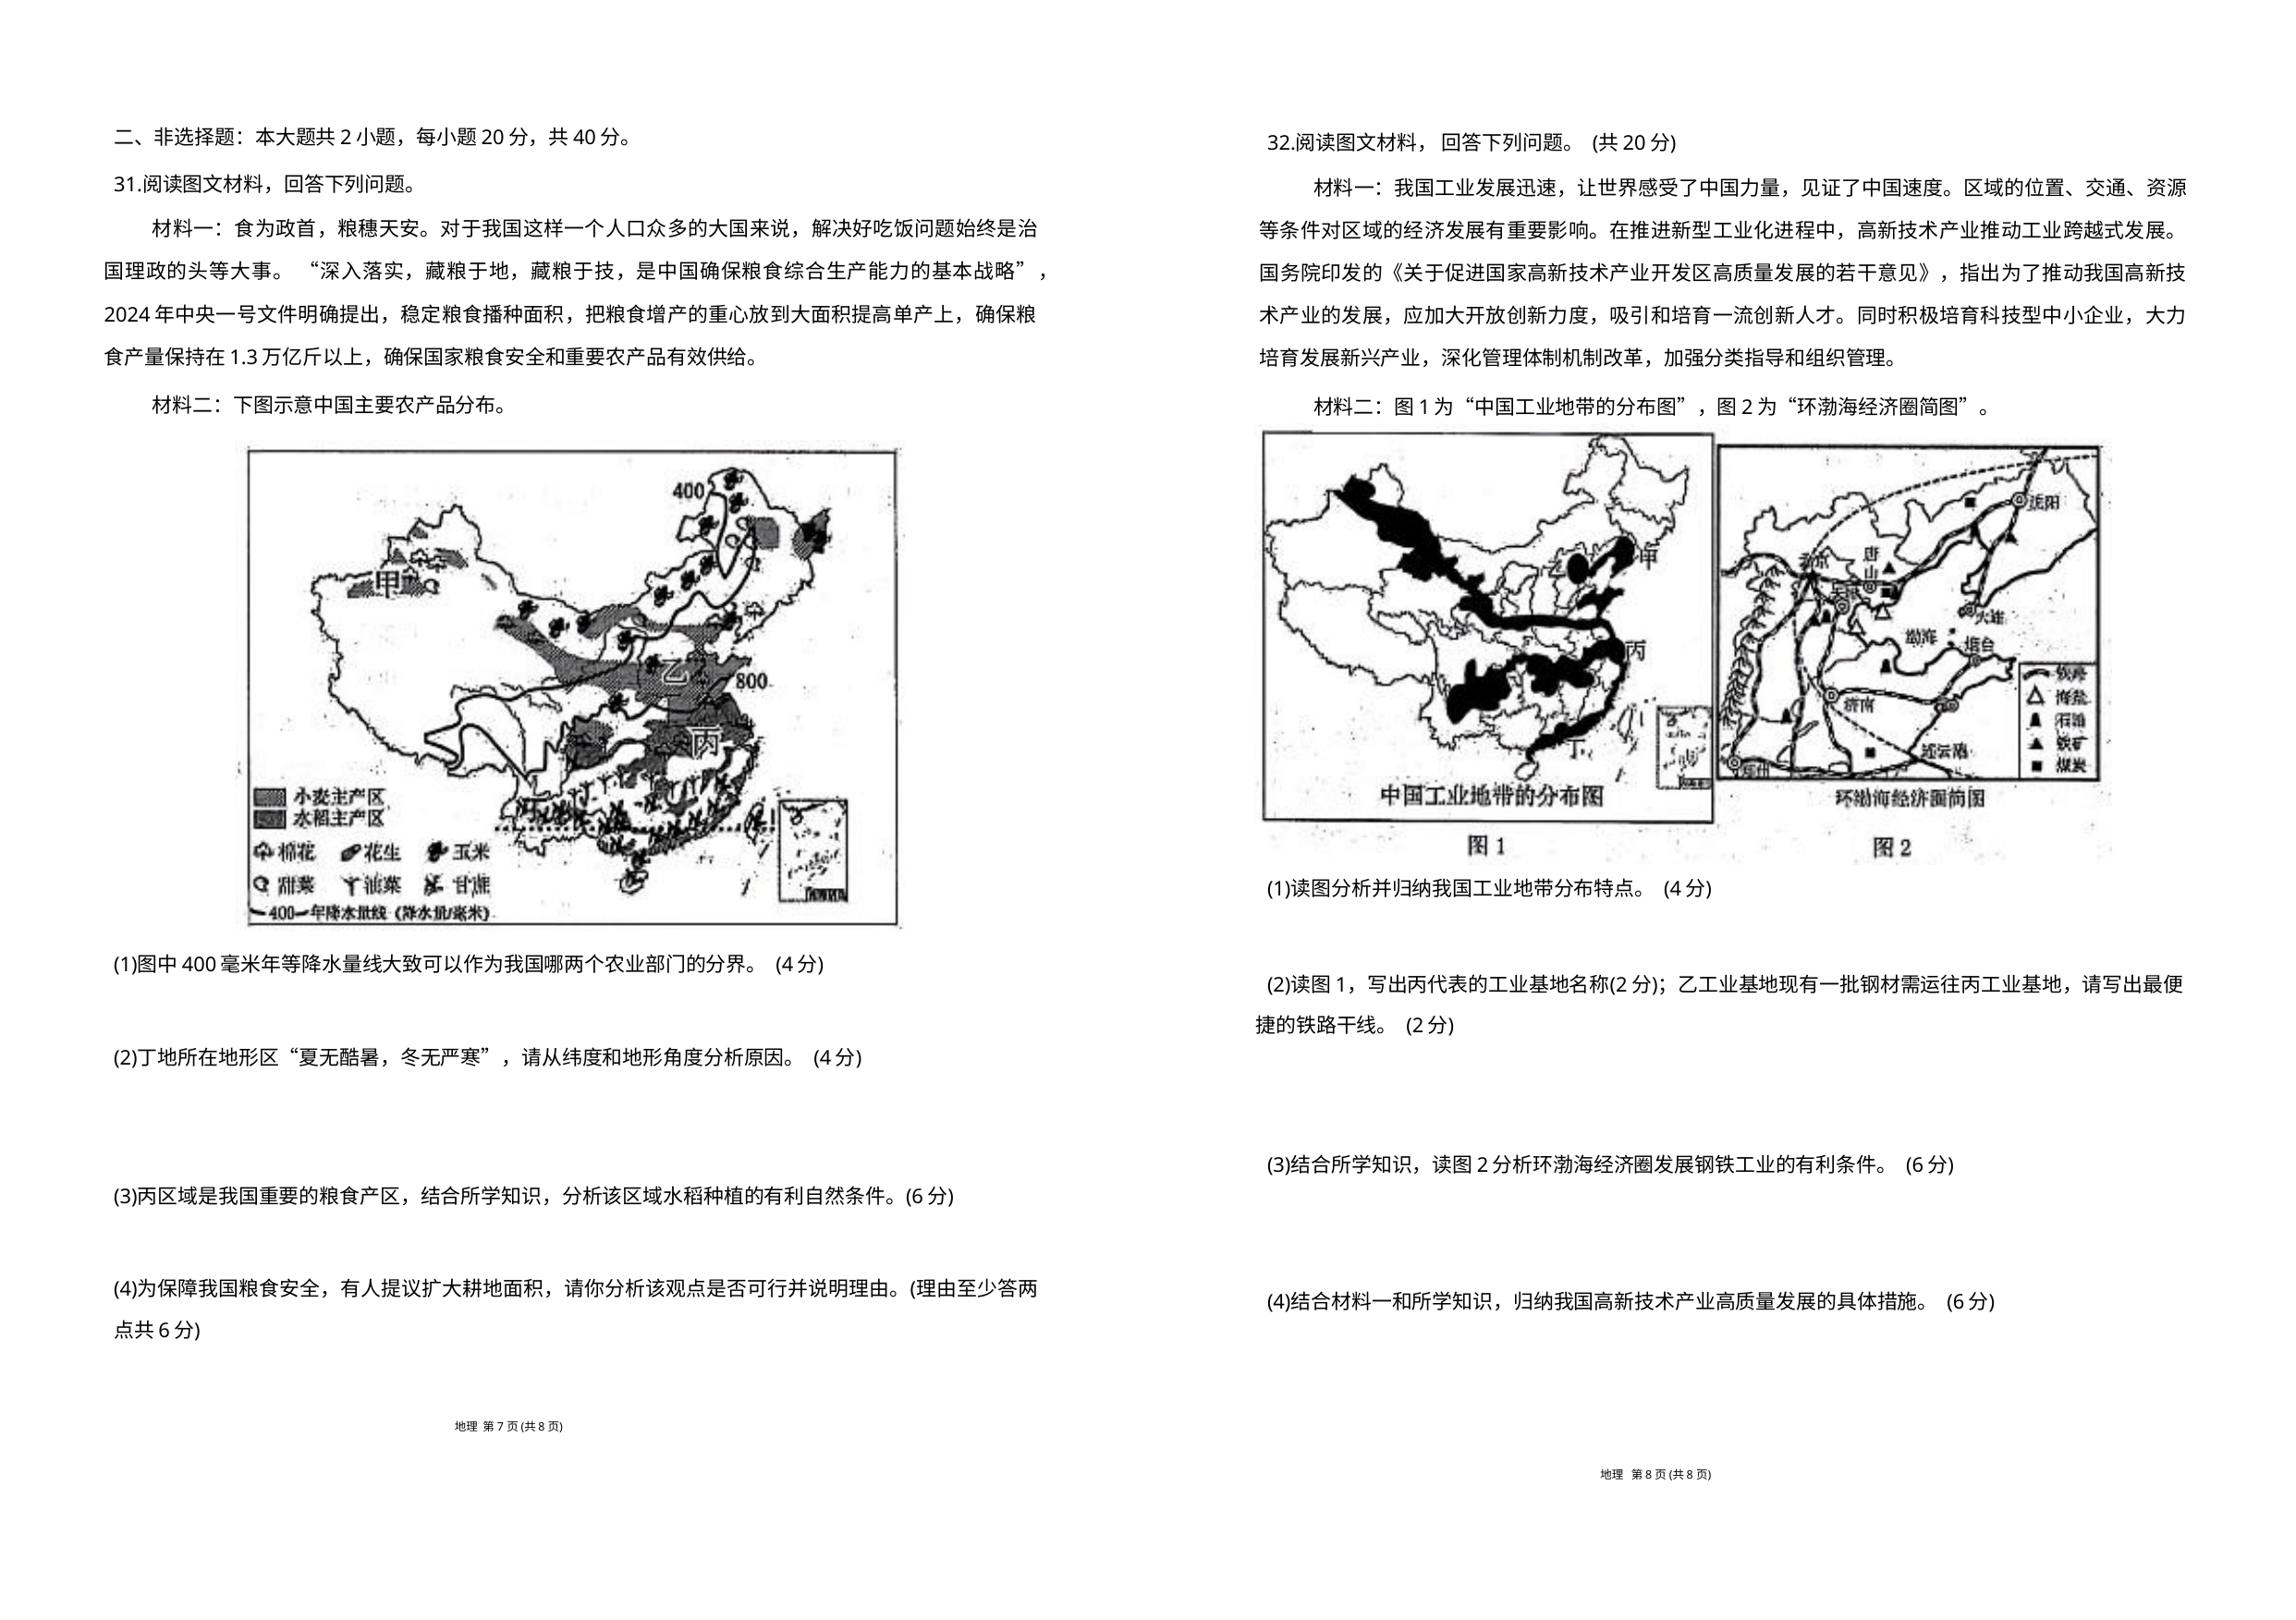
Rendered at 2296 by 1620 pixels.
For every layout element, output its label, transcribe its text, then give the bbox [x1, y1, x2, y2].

text 31.阅读图文材料，回答下列问题。 [114, 167, 1038, 195]
text (3)结合所学知识，读图2分析环渤海经济圈发展钢铁工业的有利条件。 (6分) [1267, 1144, 2218, 1172]
text 二、非选择题：本大题共2小题，每小题20分，共40分。 [114, 121, 1038, 150]
text (4)为保障我国粮食安全，有人提议扩大耕地面积，请你分析该观点是否可行并说明理由。(理由至少答两点共6分) [114, 1251, 1038, 1336]
text 材料二：图1为“中国工业地带的分布图”，图2为“环渤海经济圈简图”。 [1313, 390, 2218, 418]
picture [235, 435, 906, 931]
text (4)结合材料一和所学知识，归纳我国高新技术产业高质量发展的具体措施。 (6分) [1267, 1280, 2218, 1307]
text 材料一：食为政首，粮穗天安。对于我国这样一个人口众多的大国来说，解决好吃饭问题始终是治国理政的头等大事。 “深入落实，藏粮于地，藏粮于技，是中国确保粮食综合生产能力的基本战略”，2024年中央一号文件明确提出，稳定粮食播种面积，把粮食增产的重心放到大面积提高单产上，确保粮食产量保持在1.3万亿斤以上，确保国家粮食安全和重要农产品有效供给。 [104, 197, 1038, 368]
text 地理 第 8 页 (共8 页) [1600, 1456, 2218, 1475]
text (2)丁地所在地形区“夏无酷暑，冬无严寒”，请从纬度和地形角度分析原因。 (4分) [114, 1035, 1038, 1063]
text (3)丙区域是我国重要的粮食产区，结合所学知识，分析该区域水稻种植的有利自然条件。(6分) [114, 1161, 1038, 1201]
text (1)读图分析并归纳我国工业地带分布特点。 (4分) [1267, 871, 2218, 898]
text 32.阅读图文材料， 回答下列问题。 (共20分) [1267, 127, 2218, 156]
text 材料二：下图示意中国主要农产品分布。 [152, 387, 1038, 415]
picture [1253, 421, 2113, 863]
text (1)图中400毫米年等降水量线大致可以作为我国哪两个农业部门的分界。 (4分) [114, 944, 1038, 971]
text 地理 第 7 页 (共8 页) [455, 1407, 1038, 1427]
text (2)读图1，写出丙代表的工业基地名称(2分)；乙工业基地现有一批钢材需运往丙工业基地，请写出最便捷的铁路干线。 (2分) [1255, 954, 2183, 1034]
text 材料一：我国工业发展迅速，让世界感受了中国力量，见证了中国速度。区域的位置、交通、资源等条件对区域的经济发展有重要影响。在推进新型工业化进程中，高新技术产业推动工业跨越式发展。国务院印发的《关于促进国家高新技术产业开发区高质量发展的若干意见》，指出为了推动我国高新技术产业的发展，应加大开放创新力度，吸引和培育一流创新人才。同时积极培育科技型中小企业，大力培育发展新兴产业，深化管理体制机制改革，加强分类指导和组织管理。 [1259, 158, 2188, 372]
